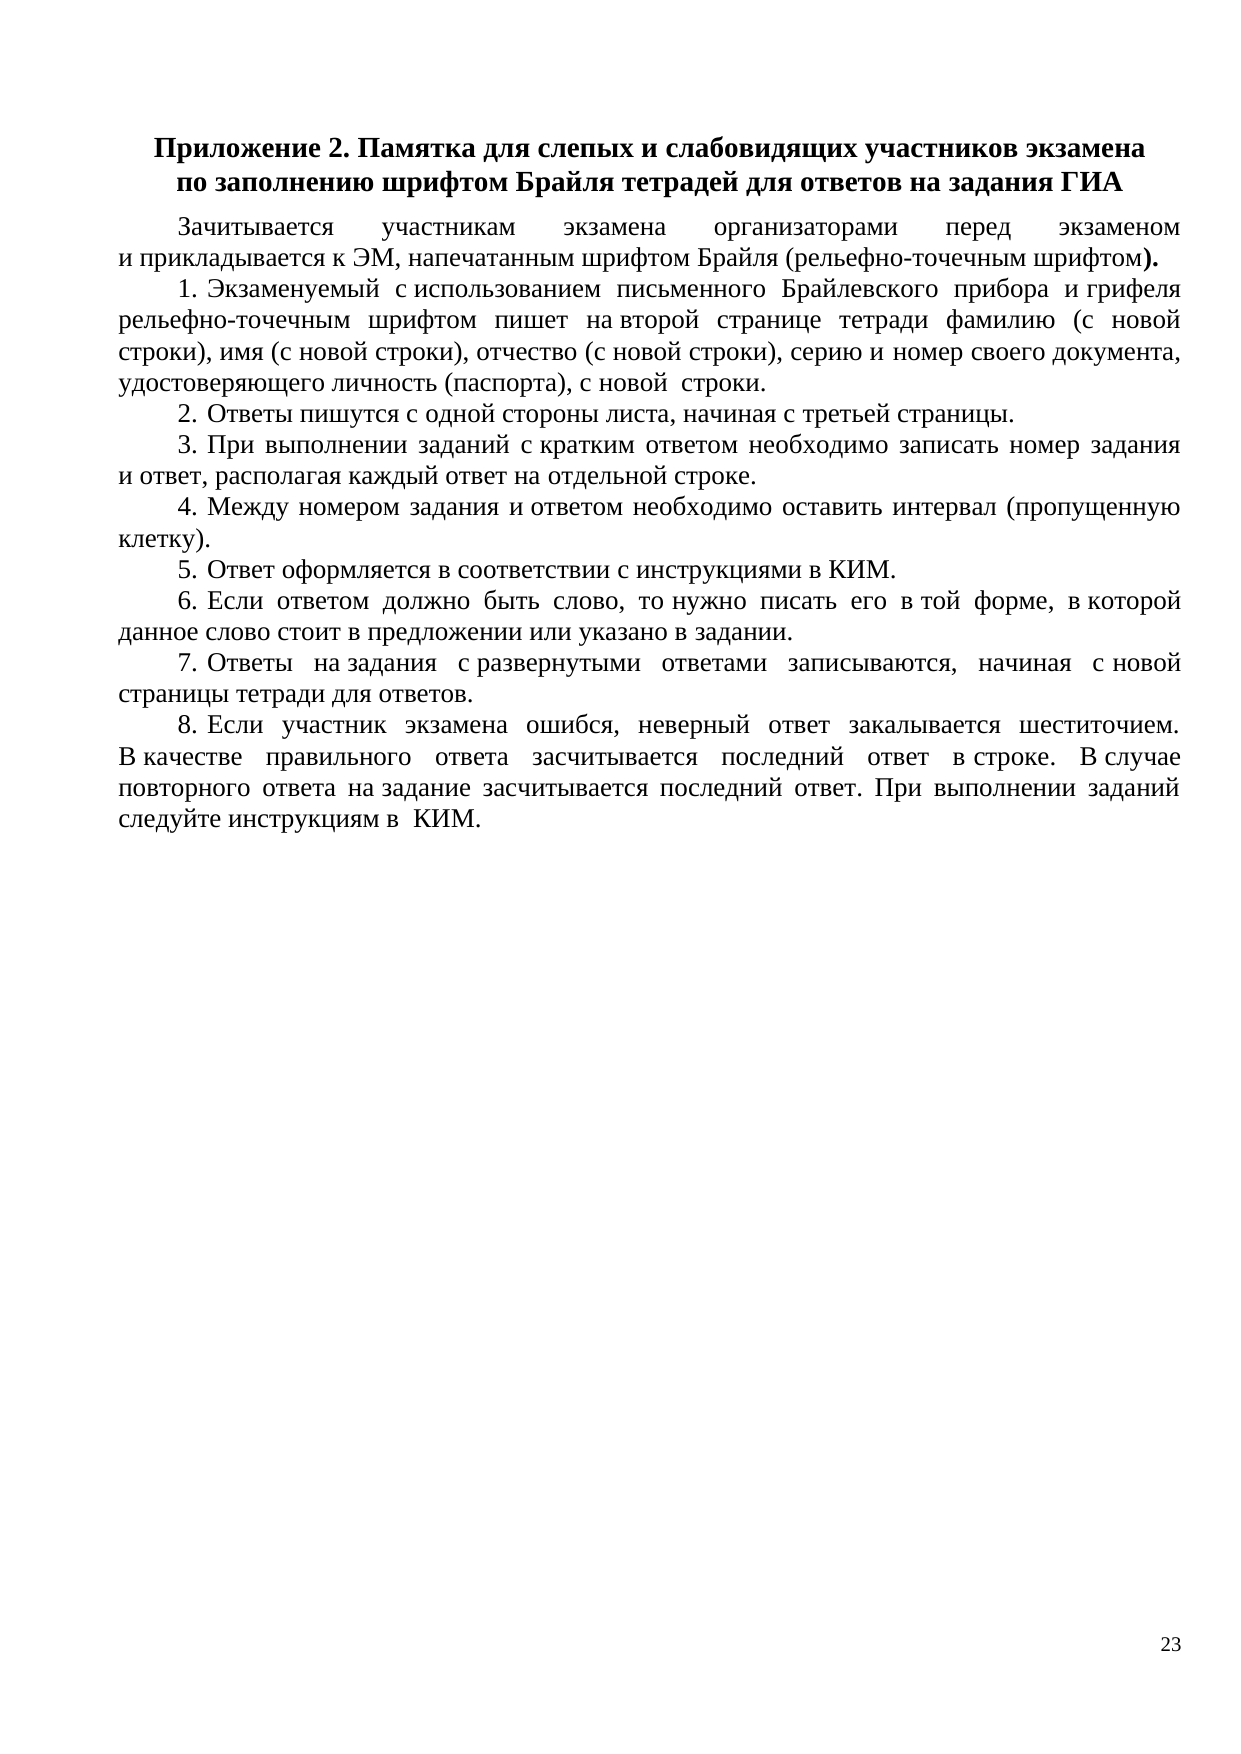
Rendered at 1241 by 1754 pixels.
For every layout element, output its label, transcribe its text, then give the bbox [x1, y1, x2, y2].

list При выполнении заданий с кратким ответом необходимо записать номер задания и ответ, располагая каждый ответ на отдельной строке. [118, 428, 1181, 491]
text Зачитывается участникам экзамена организаторами перед экзаменом и прикладывается к ЭМ, напечатанным шрифтом Брайля (рельефно-точечным шрифтом). [118, 210, 1181, 272]
list Ответы пишутся с одной стороны листа, начиная с третьей страницы. [118, 397, 1181, 428]
list Между номером задания и ответом необходимо оставить интервал (пропущенную клетку). [118, 491, 1181, 553]
list Ответ оформляется в соответствии с инструкциями в КИМ. [118, 553, 1181, 584]
list Если ответом должно быть слово, то нужно писать его в той форме, в которой данное слово стоит в предложении или указано в задании. [118, 584, 1181, 646]
list Если участник экзамена ошибся, неверный ответ закалывается шеститочием. В качестве правильного ответа засчитывается последний ответ в строке. В случае повторного ответа на задание засчитывается последний ответ. При выполнении заданий следуйте инструкциям в КИМ. [118, 708, 1181, 833]
subtitle Приложение 2. Памятка для слепых и слабовидящих участников экзамена по заполнению шрифтом Брайля тетрадей для ответов на задания ГИА [118, 131, 1181, 198]
list Ответы на задания с развернутыми ответами записываются, начиная с новой страницы тетради для ответов. [118, 646, 1181, 708]
list Экзаменуемый с использованием письменного Брайлевского прибора и грифеля рельефно-точечным шрифтом пишет на второй странице тетради фамилию (с новой строки), имя (с новой строки), отчество (с новой строки), серию и номер своего документа, удостоверяющего личность (паспорта), с новой строки. [118, 272, 1181, 397]
